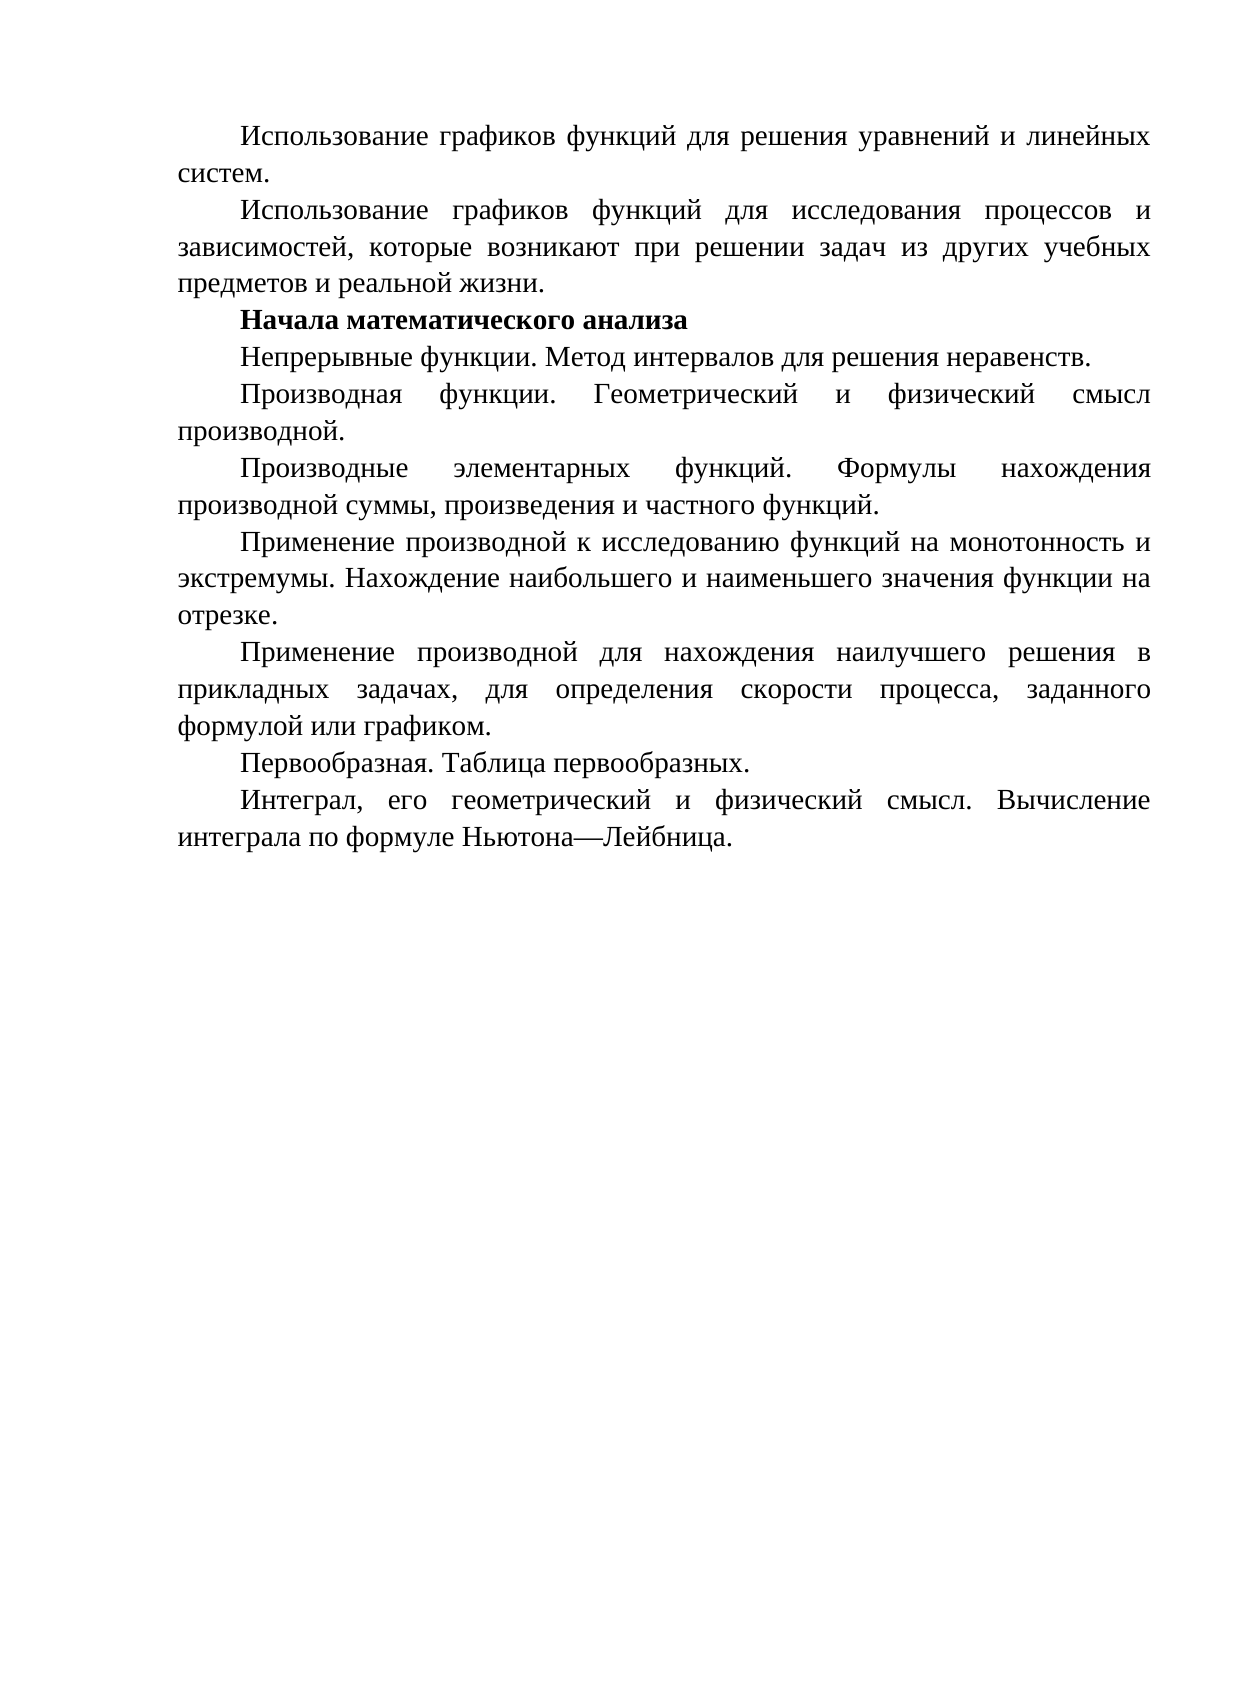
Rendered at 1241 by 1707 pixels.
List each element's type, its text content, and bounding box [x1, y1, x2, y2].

text Интеграл, его геометрический и физический смысл. Вычисление интеграла по формуле Ньютона―Лейбница. [177, 782, 1152, 852]
text Использование графиков функций для решения уравнений и линейных систем. [177, 118, 1152, 188]
text Применение производной для нахождения наилучшего решения в прикладных задачах, для определения скорости процесса, заданного формулой или графиком. [177, 634, 1152, 742]
text Производные элементарных функций. Формулы нахождения производной суммы, произведения и частного функций. [177, 450, 1152, 520]
text Применение производной к исследованию функций на монотонность и экстремумы. Нахождение наибольшего и наименьшего значения функции на отрезке. [177, 524, 1152, 631]
text Производная функции. Геометрический и физический смысл производной. [177, 376, 1152, 447]
text Использование графиков функций для исследования процессов и зависимостей, которые возникают при решении задач из других учебных предметов и реальной жизни. [177, 192, 1152, 299]
text Первообразная. Таблица первообразных. [177, 745, 1152, 778]
text Непрерывные функции. Метод интервалов для решения неравенств. [177, 339, 1152, 373]
text Начала математического анализа [177, 302, 1152, 336]
